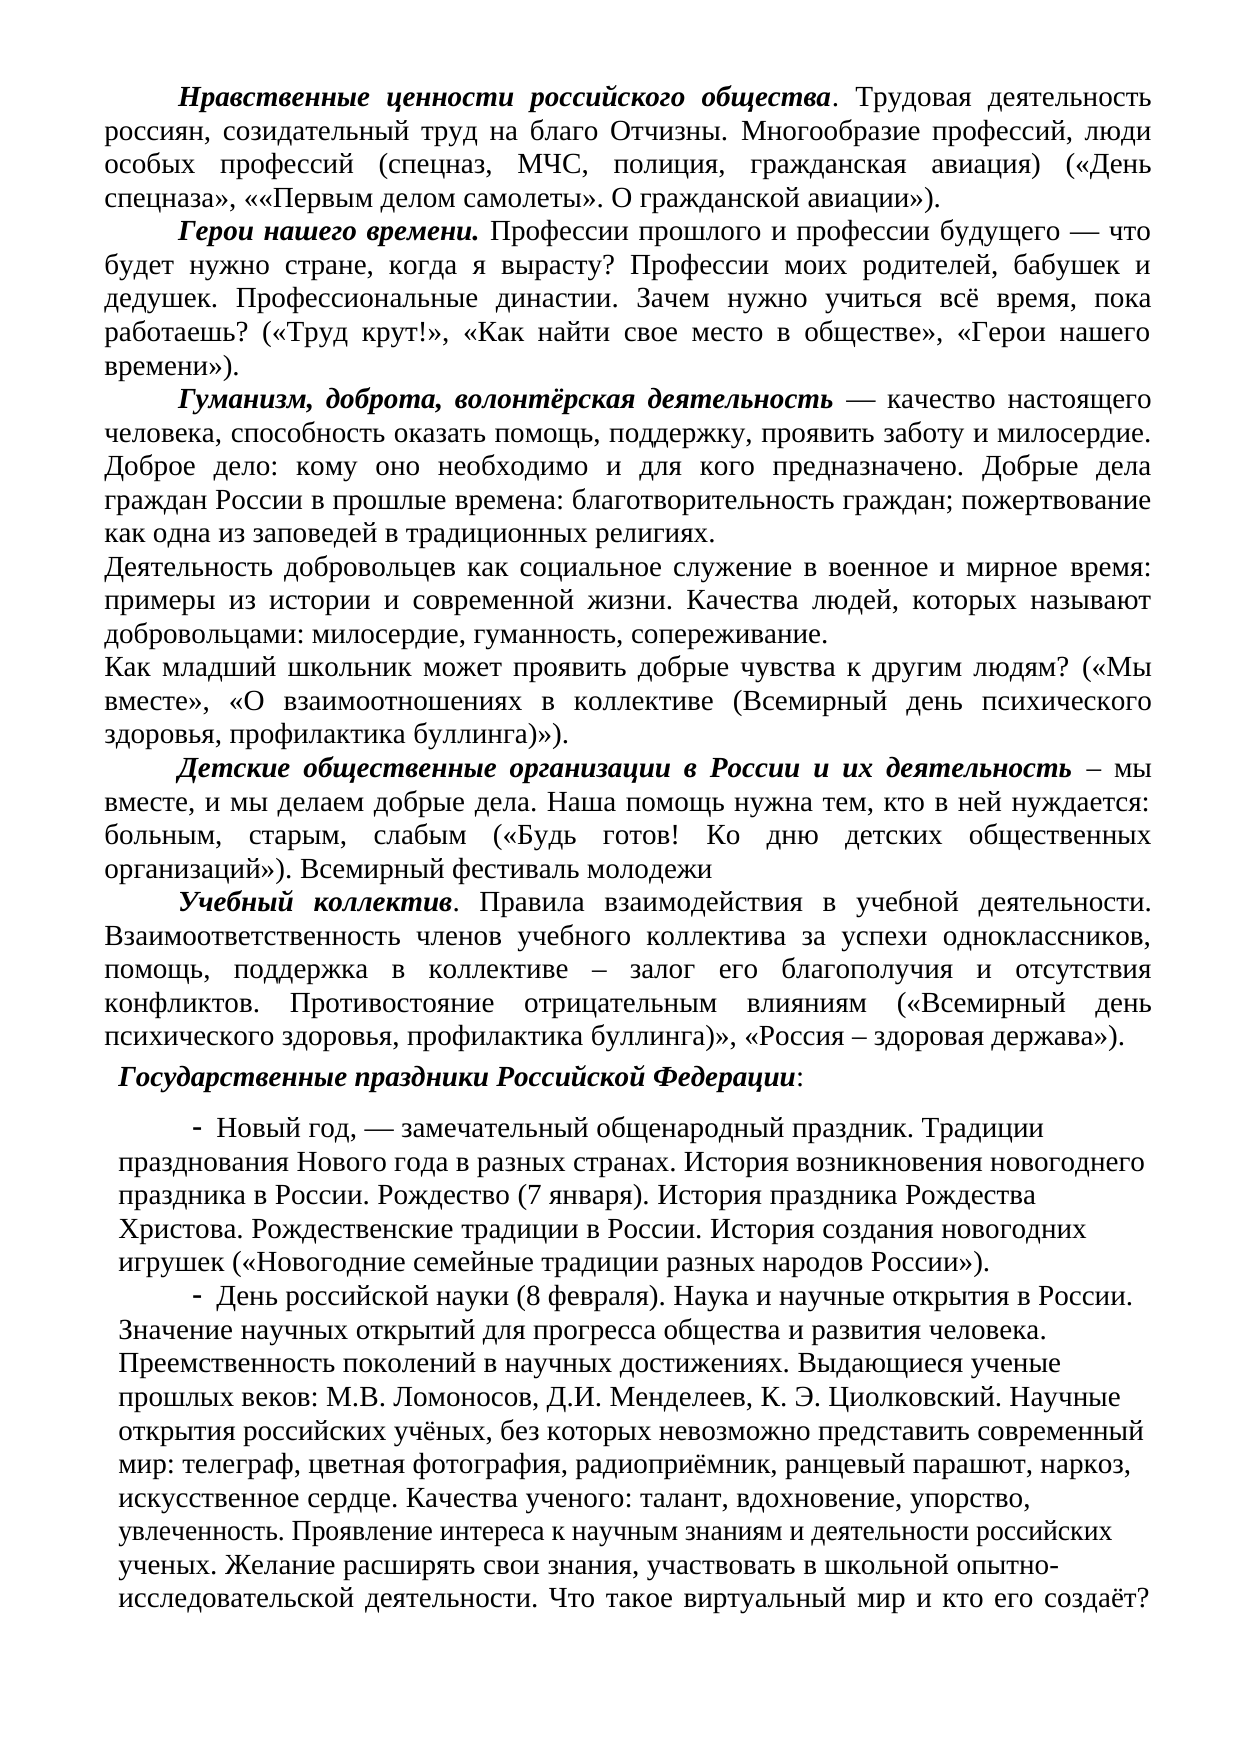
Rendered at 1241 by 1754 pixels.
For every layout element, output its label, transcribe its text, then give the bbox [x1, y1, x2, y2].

text Нравственные ценности российского общества. Трудовая деятельность россиян, созидательный труд на благо Отчизны. Многообразие профессий, люди особых профессий (спецназ, МЧС, полиция, гражданская авиация) («День спецназа», ««Первым делом самолеты». О гражданской авиации»). [104, 79, 1152, 213]
list День российской науки (8 февраля). Наука и научные открытия в России. Значение научных открытий для прогресса общества и развития человека. Преемственность поколений в научных достижениях. Выдающиеся ученые прошлых веков: М.В. Ломоносов, Д.И. Менделеев, К. Э. Циолковский. Научные открытия российских учёных, без которых невозможно представить современный мир: телеграф, цветная фотография, радиоприёмник, ранцевый парашют, наркоз, искусственное сердце. Качества ученого: талант, вдохновение, упорство, увлеченность. Проявление интереса к научным знаниям и деятельности российских ученых. Желание расширять свои знания, участвовать в школьной опытно- исследовательской деятельности. Что такое виртуальный мир и кто его создаёт? [118, 1278, 1152, 1614]
text Гуманизм, доброта, волонтёрская деятельность — качество настоящего человека, способность оказать помощь, поддержку, проявить заботу и милосердие. Доброе дело: кому оно необходимо и для кого предназначено. Добрые дела граждан России в прошлые времена: благотворительность граждан; пожертвование как одна из заповедей в традиционных религиях. [104, 381, 1152, 549]
text Деятельность добровольцев как социальное служение в военное и мирное время: примеры из истории и современной жизни. Качества людей, которых называют добровольцами: милосердие, гуманность, сопереживание. [104, 549, 1151, 649]
text Государственные праздники Российской Федерации: [104, 1059, 1167, 1093]
text Как младший школьник может проявить добрые чувства к другим людям? («Мы вместе», «О взаимоотношениях в коллективе (Всемирный день психического здоровья, профилактика буллинга)»). [104, 649, 1152, 750]
text Учебный коллектив. Правила взаимодействия в учебной деятельности. Взаимоответственность членов учебного коллектива за успехи одноклассников, помощь, поддержка в коллективе – залог его благополучия и отсутствия конфликтов. Противостояние отрицательным влияниям («Всемирный день психического здоровья, профилактика буллинга)», «Россия – здоровая держава»). [104, 884, 1152, 1052]
text Герои нашего времени. Профессии прошлого и профессии будущего — что будет нужно стране, когда я вырасту? Профессии моих родителей, бабушек и дедушек. Профессиональные династии. Зачем нужно учиться всё время, пока работаешь? («Труд крут!», «Как найти свое место в обществе», «Герои нашего времени»). [104, 213, 1152, 381]
list Новый год, — замечательный общенародный праздник. Традиции празднования Нового года в разных странах. История возникновения новогоднего праздника в России. Рождество (7 января). История праздника Рождества Христова. Рождественские традиции в России. История создания новогодних игрушек («Новогодние семейные традиции разных народов России»). [118, 1110, 1152, 1278]
text Детские общественные организации в России и их деятельность – мы вместе, и мы делаем добрые дела. Наша помощь нужна тем, кто в ней нуждается: больным, старым, слабым («Будь готов! Ко дню детских общественных организаций»). Всемирный фестиваль молодежи [104, 750, 1152, 884]
